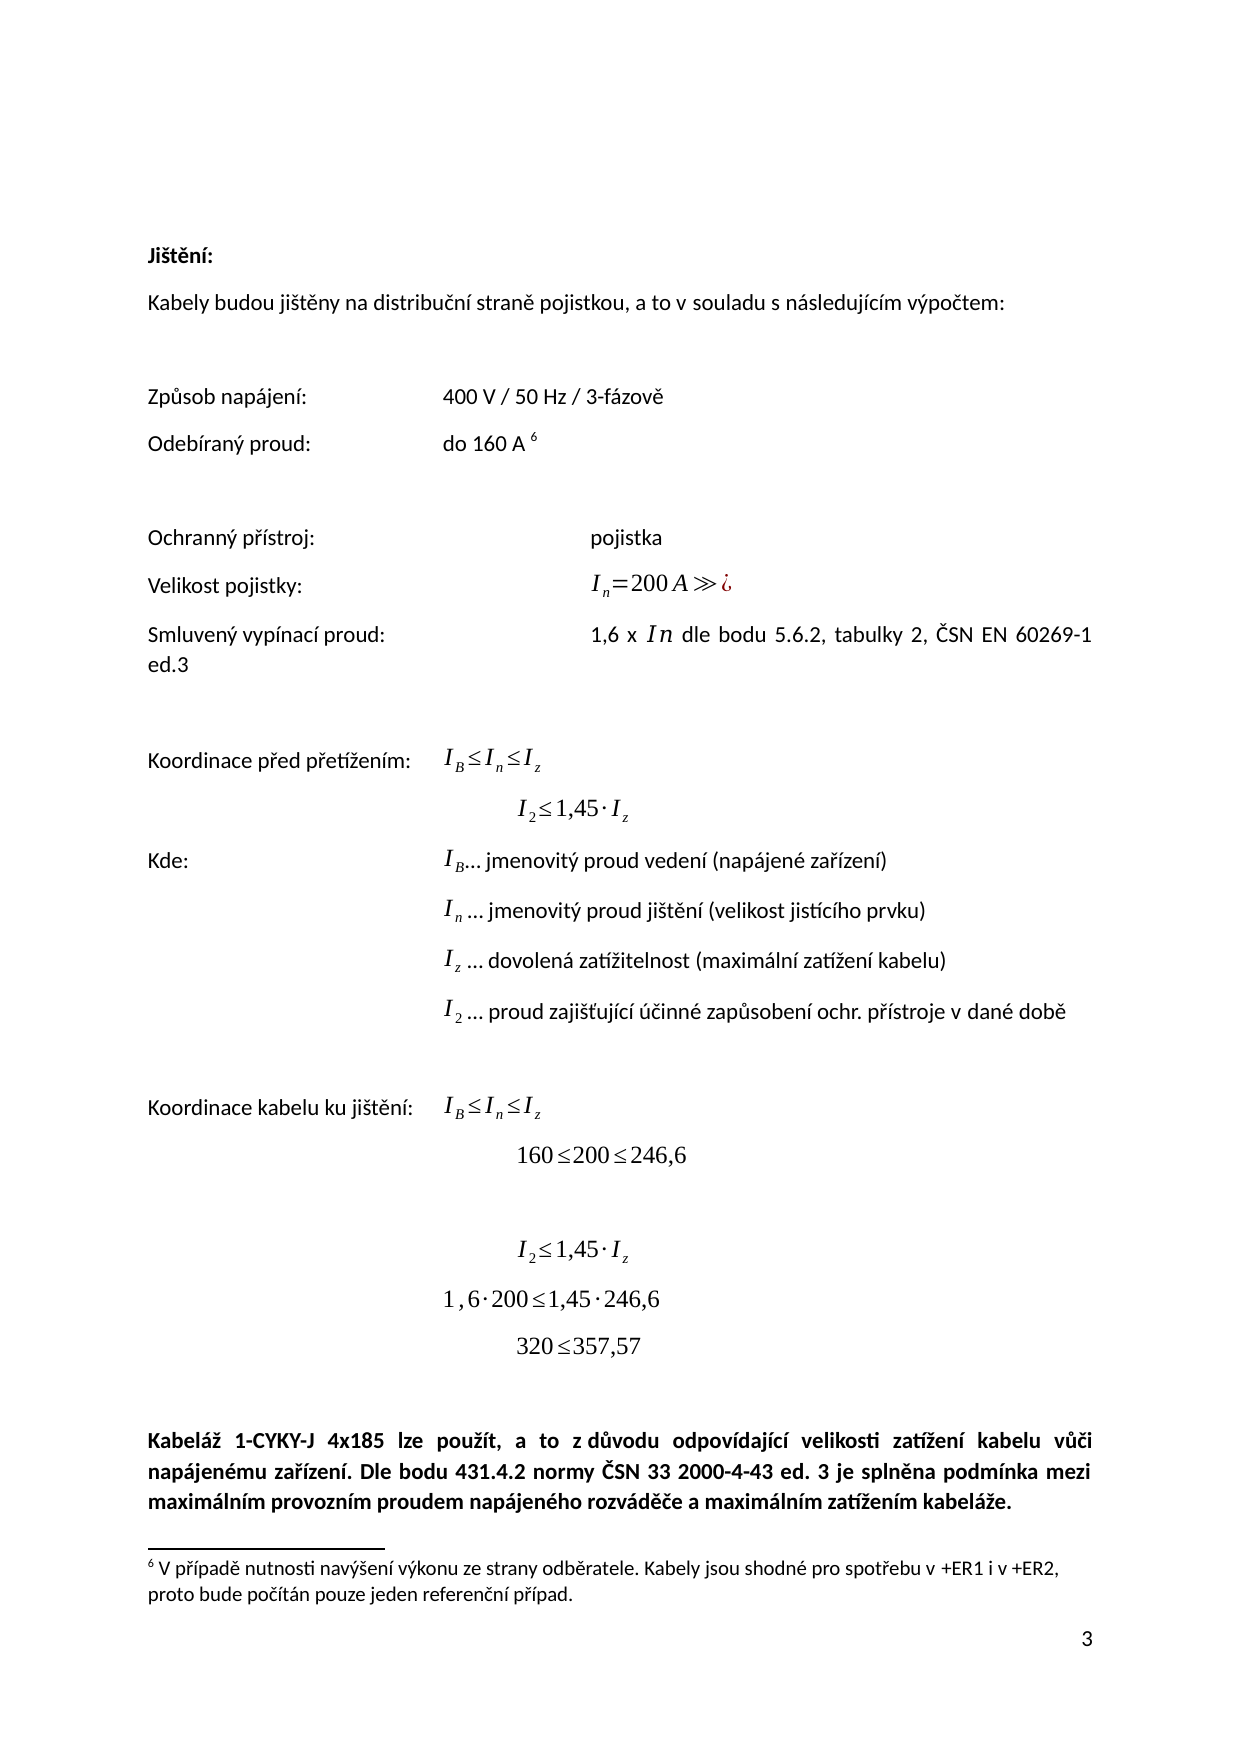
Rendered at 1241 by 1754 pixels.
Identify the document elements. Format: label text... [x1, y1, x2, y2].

text Kde: … jmenovitý proud vedení (napájené zařízení) [148, 844, 1093, 876]
text Jištění: [148, 241, 1093, 269]
text Koordinace kabelu ku jištění: [148, 1092, 1093, 1123]
text … jmenovitý proud jištění (velikost jistícího prvku) [148, 895, 1093, 926]
text Ochranný přístroj: pojistka [148, 523, 1093, 551]
text Způsob napájení: 400 V / 50 Hz / 3-fázově [148, 382, 1093, 410]
text Velikost pojistky: [148, 569, 1093, 601]
text Odebíraný proud: do 160 A [148, 429, 1093, 457]
text … proud zajišťující účinné zapůsobení ochr. přístroje v dané době [369, 995, 1093, 1026]
text … dovolená zatížitelnost (maximální zatížení kabelu) [148, 945, 1093, 976]
text Smluvený vypínací proud: 1,6 x 𝐼𝑛 dle bodu 5.6.2, tabulky 2, ČSN EN 60269-1 ed.3 [148, 620, 1093, 678]
text Koordinace před přetížením: [148, 744, 1093, 775]
text Kabeláž 1-CYKY-J 4x185 lze použít, a to z důvodu odpovídající velikosti zatížení kabelu vůči napájenému zařízení. Dle bodu 431.4.2 normy ČSN 33 2000-4-43 ed. 3 je splněna podmínka mezi maximálním provozním proudem napájeného rozváděče a maximálním zatížením kabeláže. [148, 1427, 1093, 1515]
text Kabely budou jištěny na distribuční straně pojistkou, a to v souladu s následujícím výpočtem: [148, 288, 1093, 316]
